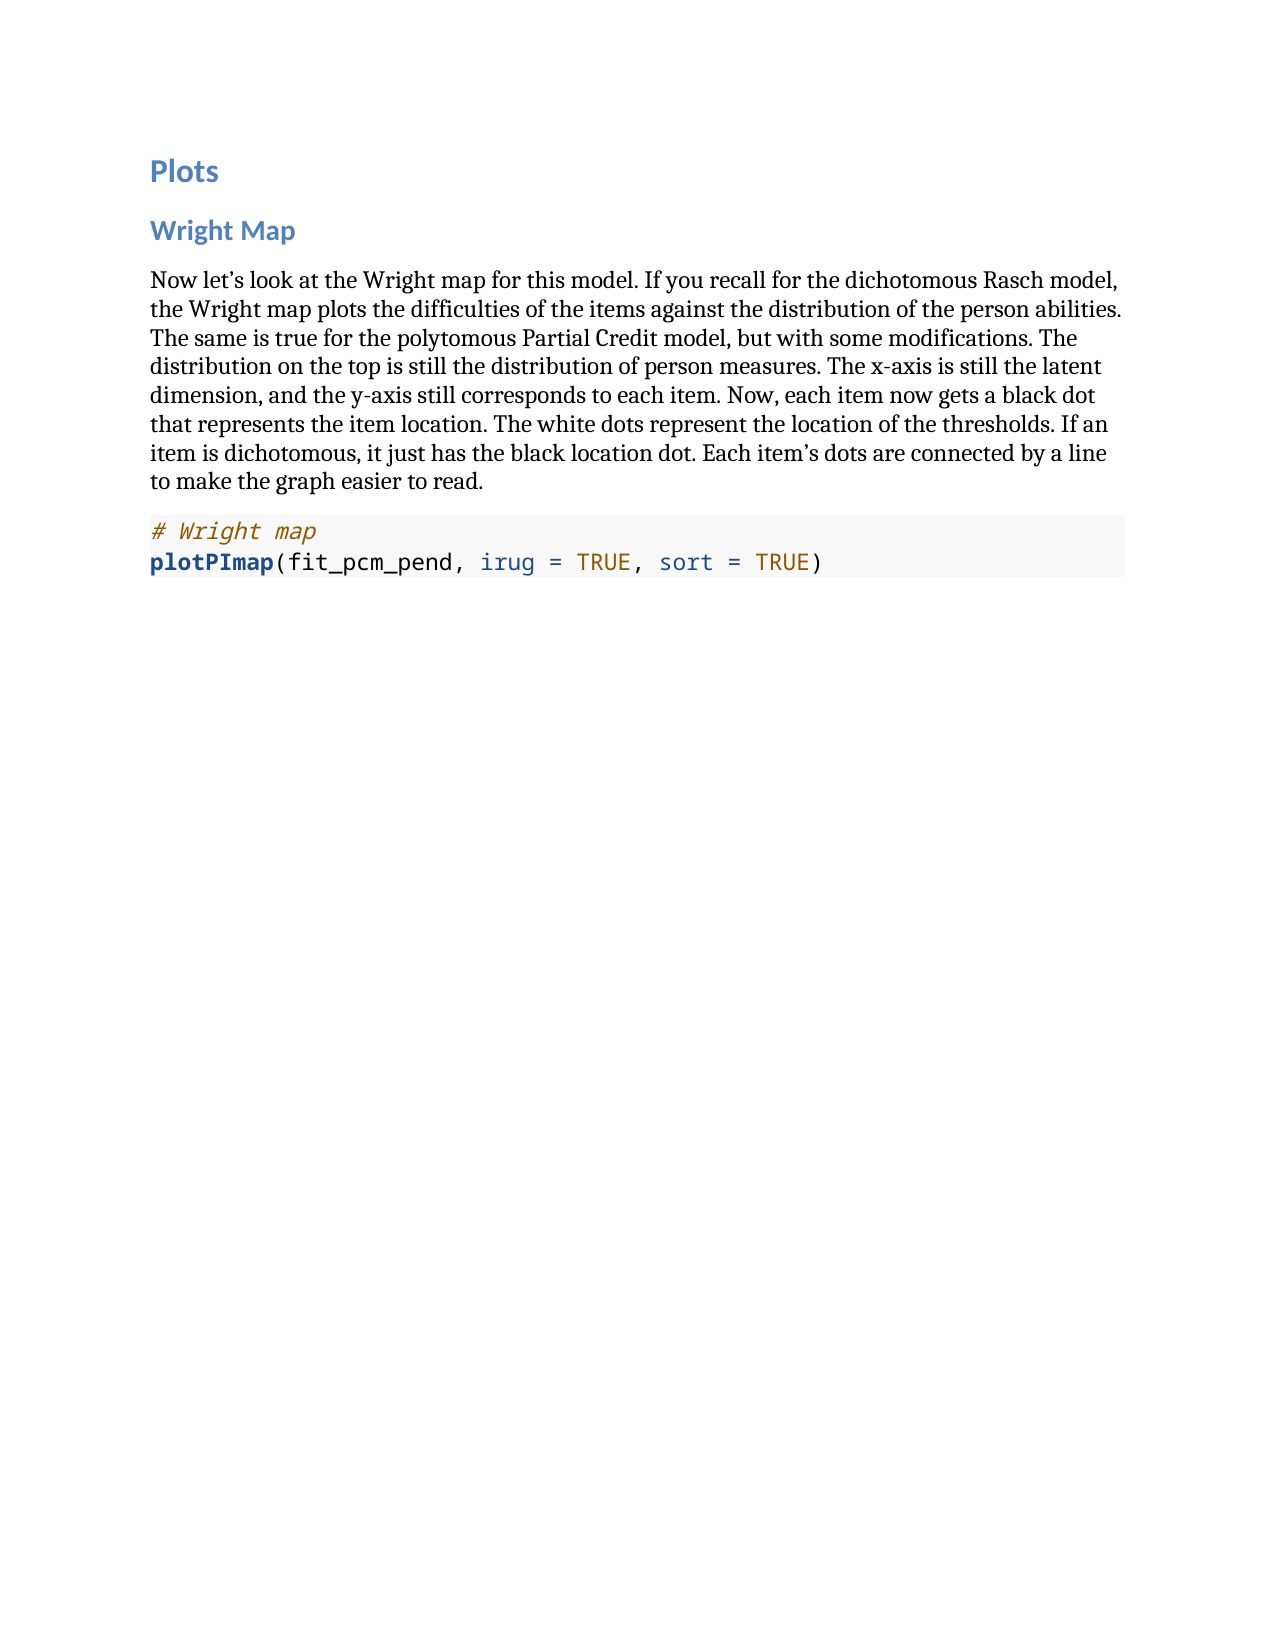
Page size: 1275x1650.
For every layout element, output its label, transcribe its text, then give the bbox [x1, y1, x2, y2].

text # Wright map plotPImap(fit_pcm_pend, irug = TRUE, sort = TRUE) [315, 515, 1125, 577]
subtitle Wright Map [150, 212, 1125, 247]
subtitle Plots [150, 150, 1125, 191]
text Now let’s look at the Wright map for this model. If you recall for the dichotomous Rasch model, the Wright map plots the difficulties of the items against the distribution of the person abilities. The same is true for the polytomous Partial Credit model, but with some modifications. The distribution on the top is still the distribution of person measures. The x-axis is still the latent dimension, and the y-axis still corresponds to each item. Now, each item now gets a black dot that represents the item location. The white dots represent the location of the thresholds. If an item is dichotomous, it just has the black location dot. Each item’s dots are connected by a line to make the graph easier to read. [150, 266, 1125, 496]
